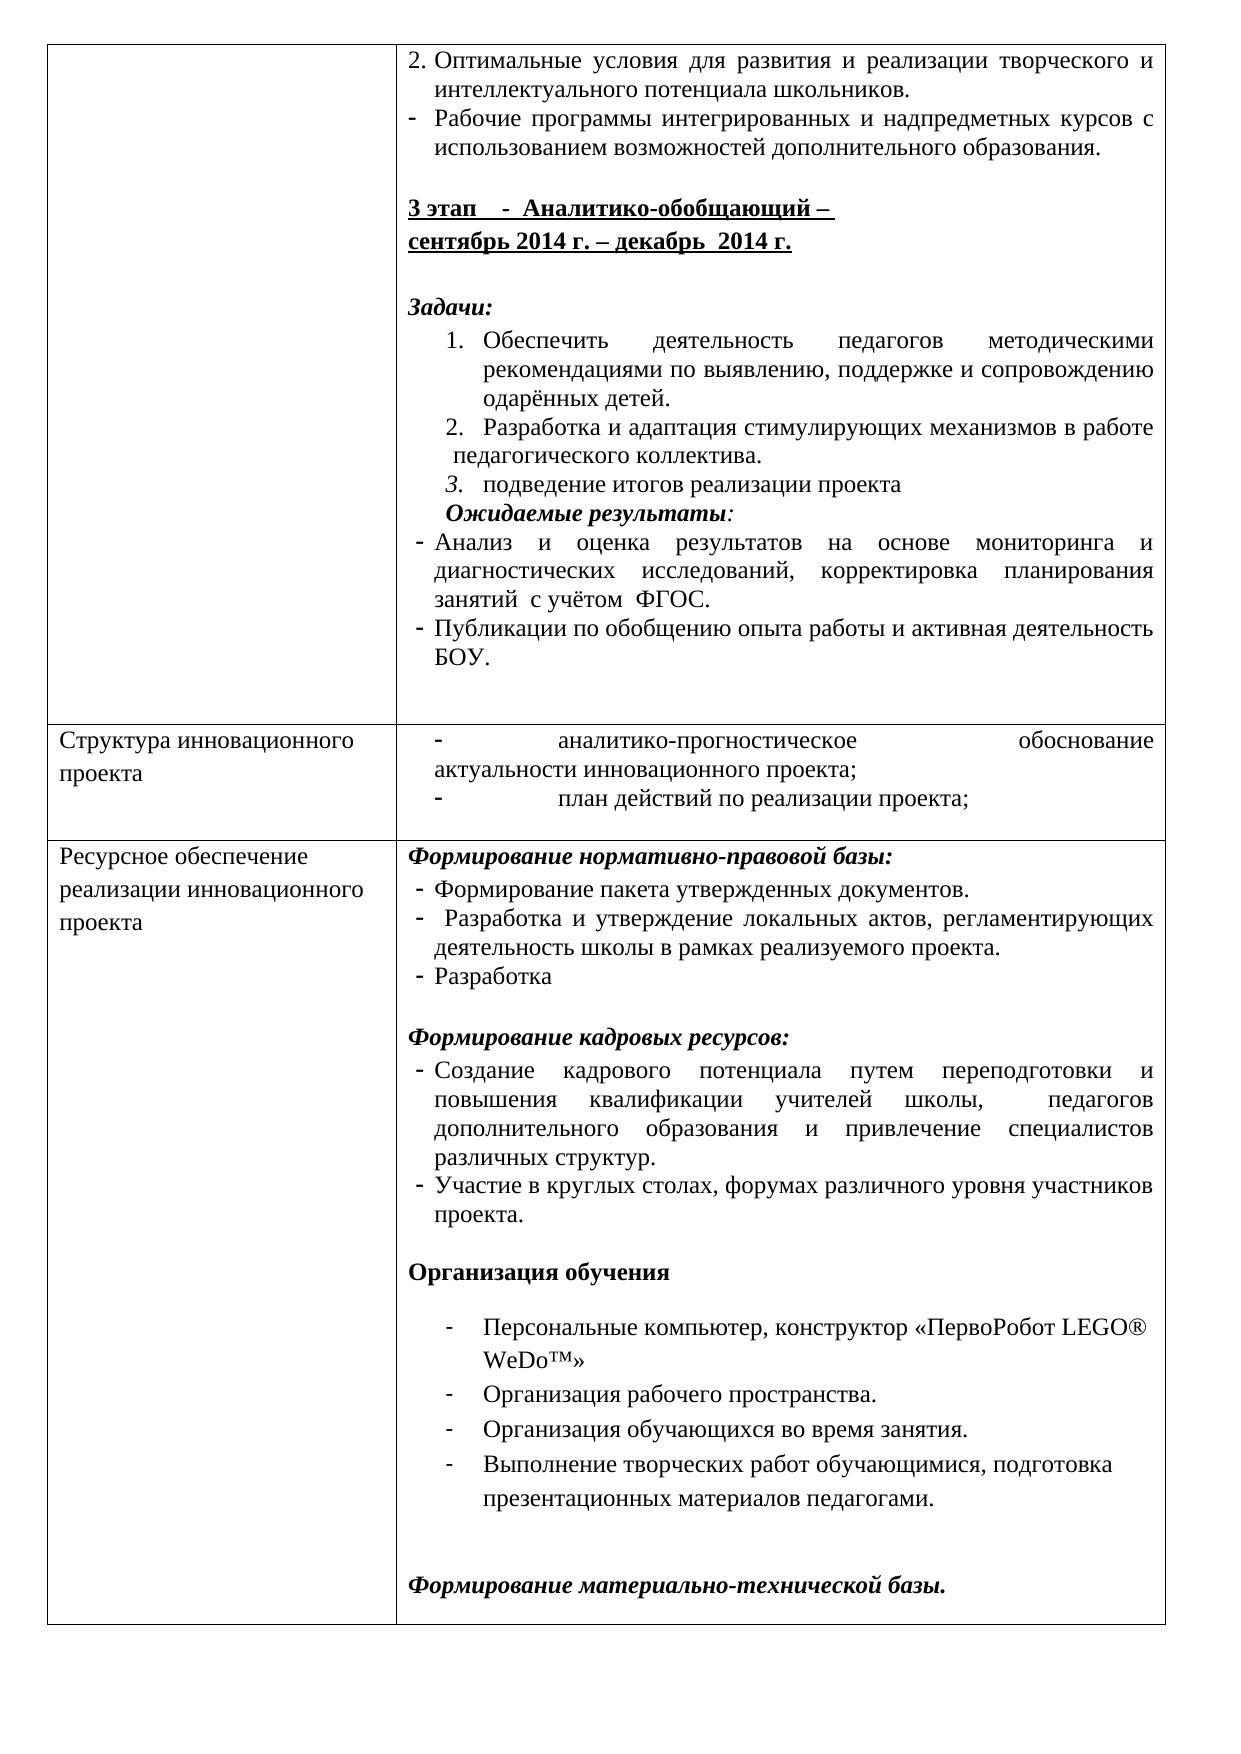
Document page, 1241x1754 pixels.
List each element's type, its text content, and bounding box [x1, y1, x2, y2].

table_cell Структура инновационного проекта [48, 725, 396, 840]
table_cell аналитико-прогностическое обоснование актуальности инновационного проекта; план действий по реализации проекта; [397, 725, 1165, 840]
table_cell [48, 841, 396, 1623]
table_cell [397, 841, 1165, 1623]
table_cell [397, 45, 1165, 724]
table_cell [48, 45, 396, 724]
